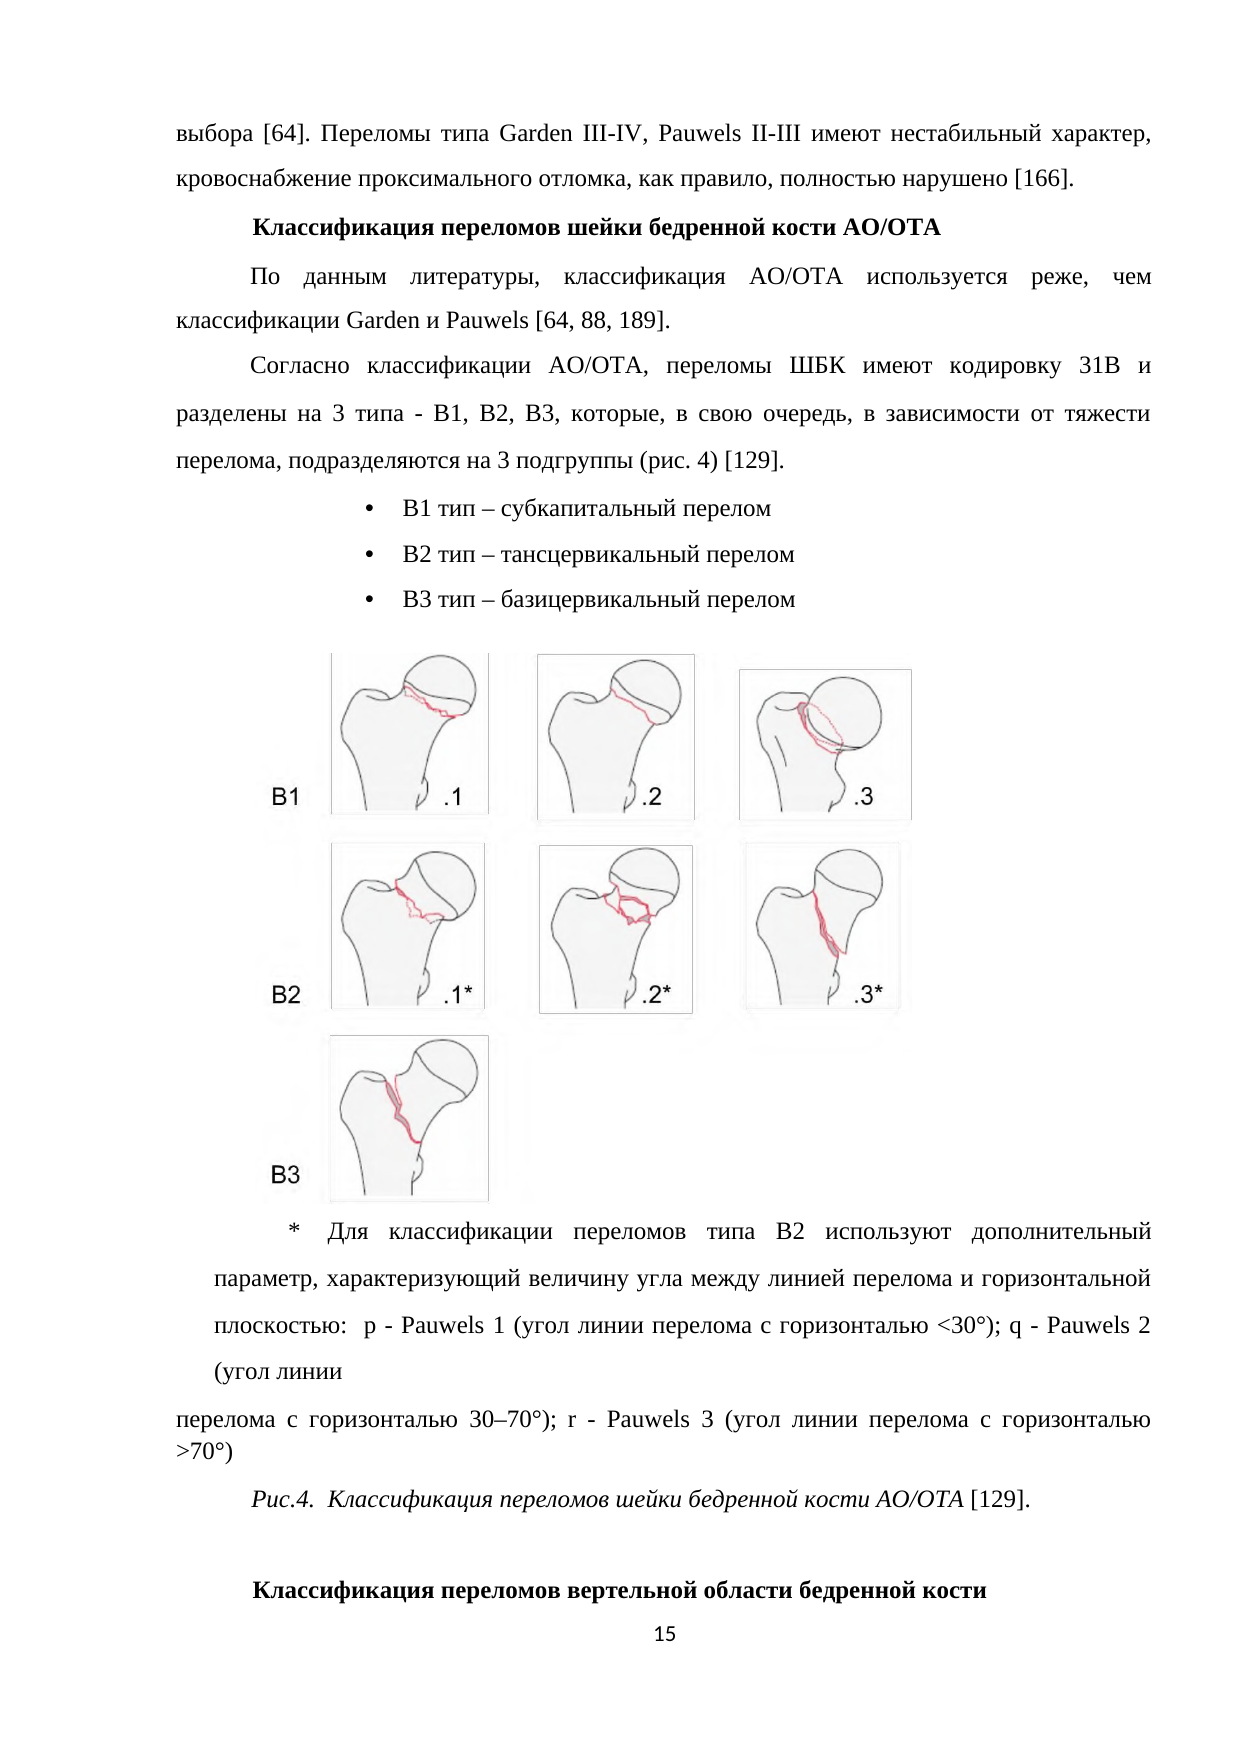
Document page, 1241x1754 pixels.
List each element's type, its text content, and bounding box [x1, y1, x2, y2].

text По данным литературы, классификация АО/OTA используется реже, чем классификации Garden и Pauwels [64, 88, 189]. [176, 261, 1152, 334]
text Классификация переломов вертельной области бедренной кости [252, 1575, 1153, 1604]
list Для классификации переломов типа B2 используют дополнительный параметр, характеризующий величину угла между линией перелома и горизонтальной плоскостью: p - Pauwels 1 (угол линии перелома с горизонталью <30°); q - Pauwels 2 (угол линии [214, 1216, 1152, 1385]
list B2 тип – тансцервикальный перелом [365, 538, 1152, 567]
text Классификация переломов шейки бедренной кости АО/OTA [252, 212, 1153, 241]
text перелома с горизонталью 30–70°); r - Pauwels 3 (угол линии перелома с горизонталью >70°) [176, 1404, 1152, 1465]
text Рис.4. Классификация переломов шейки бедренной кости AO/ОТА [129]. [251, 1484, 1153, 1512]
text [176, 118, 1152, 192]
picture [255, 653, 913, 1204]
list B1 тип – субкапитальный перелом [365, 493, 1152, 522]
text Согласно классификации АО/OTA, переломы ШБК имеют кодировку 31В и разделены на 3 типа - В1, В2, В3, которые, в свою очередь, в зависимости от тяжести перелома, подразделяются на 3 подгруппы (рис. 4) [129]. [176, 350, 1152, 474]
list B3 тип – базицервикальный перелом [365, 584, 1152, 612]
